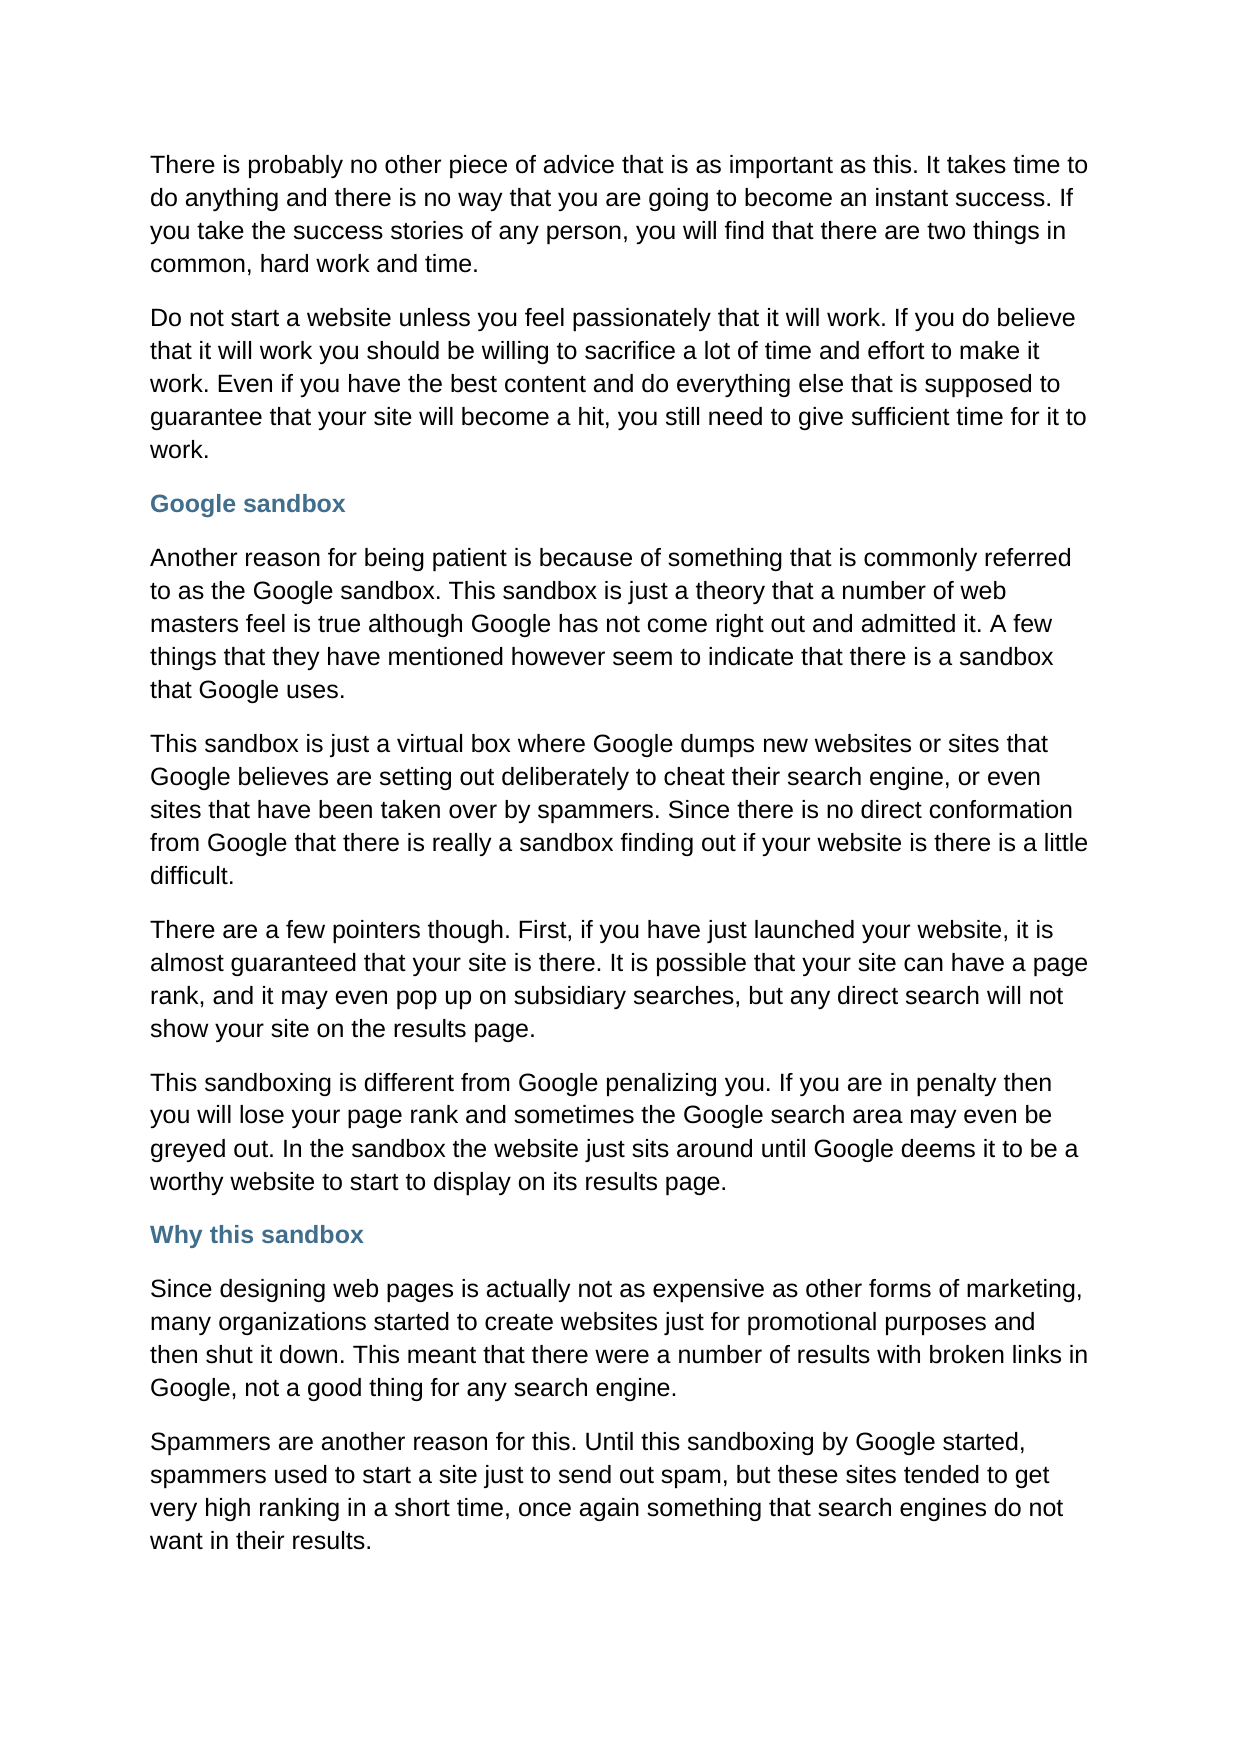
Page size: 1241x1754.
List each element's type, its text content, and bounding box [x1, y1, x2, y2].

text Do not start a website unless you feel passionately that it will work. If you do believe that it will work you should be willing to sacrifice a lot of time and effort to make it work. Even if you have the best content and do everything else that is supposed to guarantee that your site will become a hit, you still need to give sufficient time for it to work. [150, 303, 1090, 464]
text There are a few pointers though. First, if you have just launched your website, it is almost guaranteed that your site is there. It is possible that your site can have a page rank, and it may even pop up on subsidiary searches, but any direct search will not show your site on the results page. [150, 914, 1090, 1042]
text There is probably no other piece of advice that is as important as this. It takes time to do anything and there is no way that you are going to become an instant success. If you take the success stories of any person, you will find that there are two things in common, hard work and time. [150, 150, 1090, 278]
text This sandboxing is different from Google penalizing you. If you are in penalty then you will lose your page rank and sometimes the Google search area may even be greyed out. In the sandbox the website just sits around until Google deems it to be a worthy website to start to display on its results page. [150, 1067, 1090, 1195]
text This sandbox is just a virtual box where Google dumps new websites or sites that Google believes are setting out deliberately to cheat their search engine, or even sites that have been taken over by spammers. Since there is no direct conformation from Google that there is really a sandbox finding out if your website is there is a little difficult. [150, 729, 1090, 889]
text Spammers are another reason for this. Until this sandboxing by Google started, spammers used to start a site just to send out spam, but these sites tended to get very high ranking in a short time, once again something that search engines do not want in their results. [150, 1427, 1090, 1555]
text Why this sandbox [150, 1220, 1090, 1249]
text Google sandbox [150, 489, 1090, 518]
text Since designing web pages is actually not as expensive as other forms of marketing, many organizations started to create websites just for promotional purposes and then shut it down. This meant that there were a number of results with broken links in Google, not a good thing for any search engine. [150, 1274, 1090, 1402]
text Another reason for being patient is because of something that is commonly referred to as the Google sandbox. This sandbox is just a theory that a number of web masters feel is true although Google has not come right out and admitted it. A few things that they have mentioned however seem to indicate that there is a sandbox that Google uses. [150, 543, 1090, 703]
